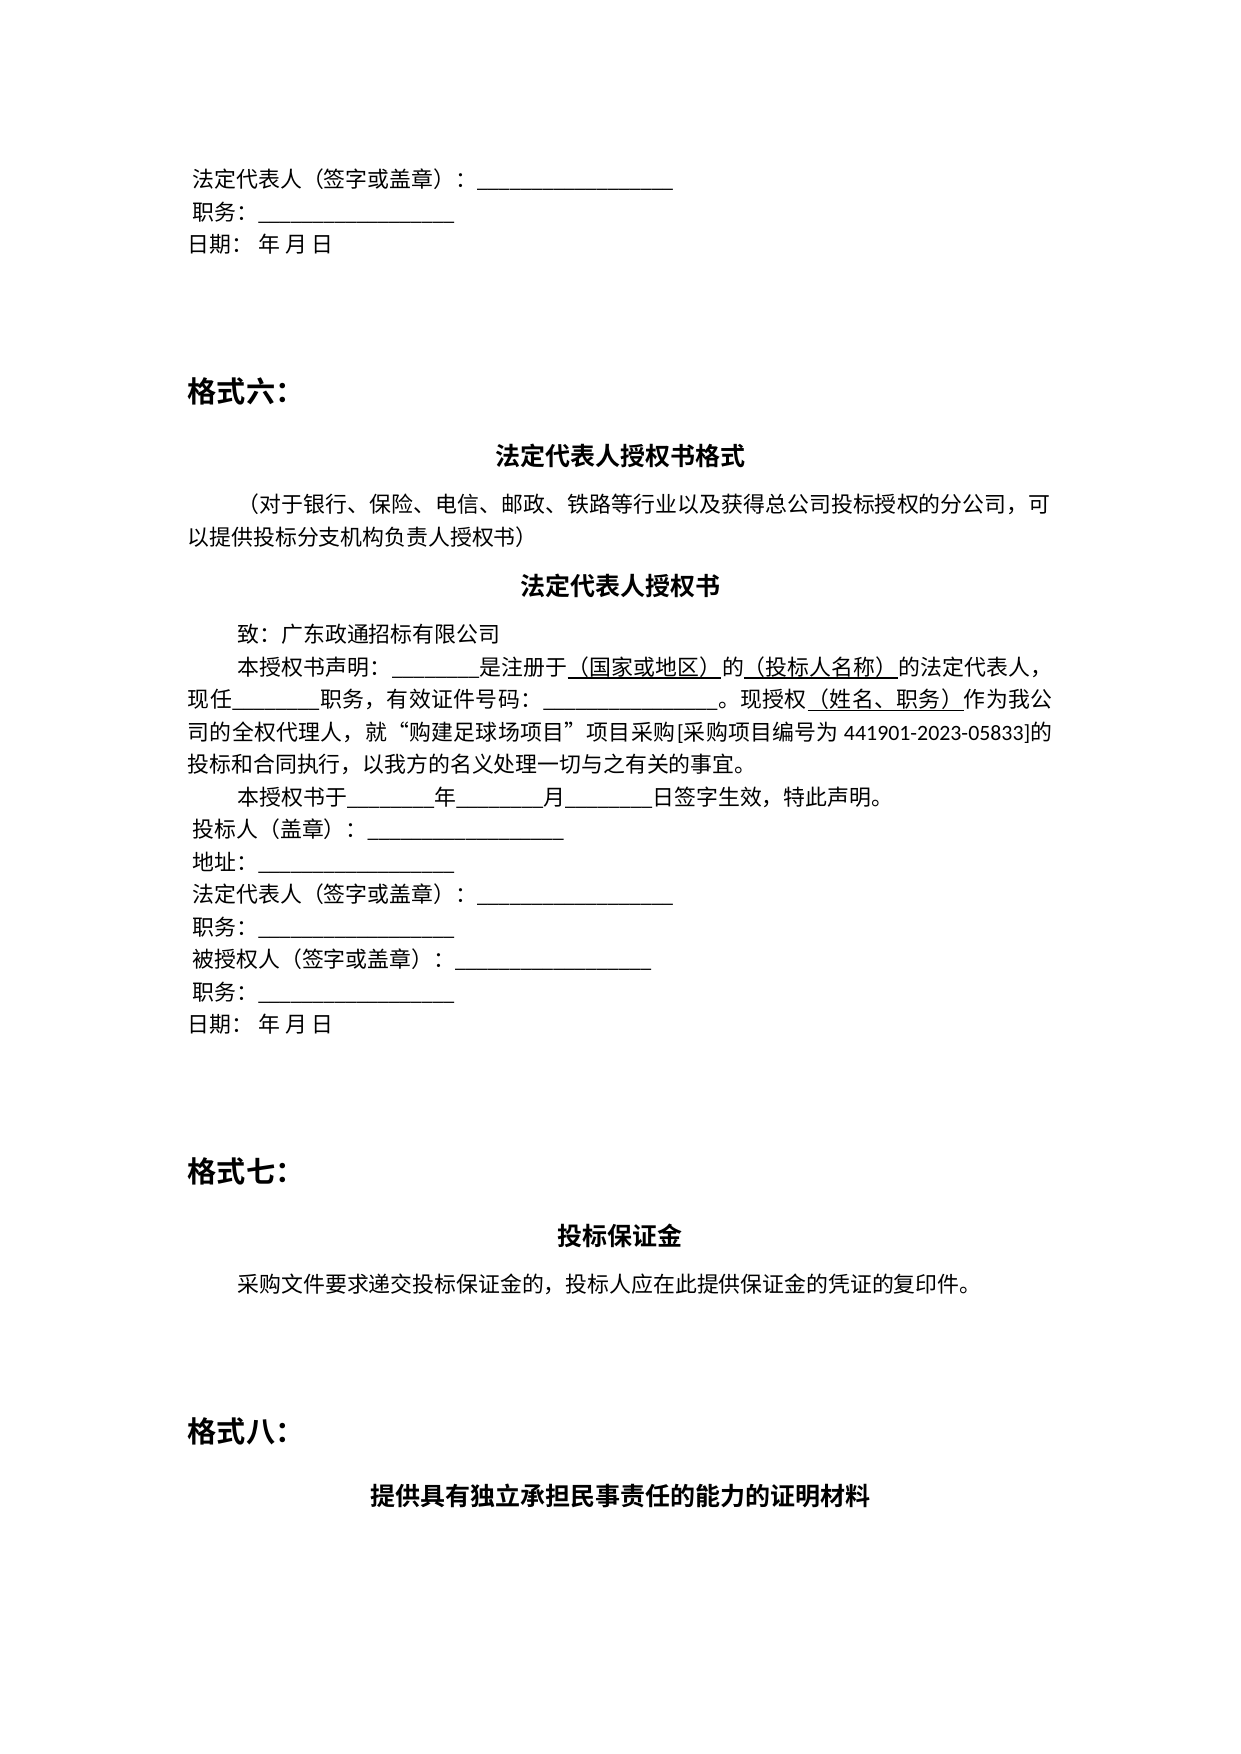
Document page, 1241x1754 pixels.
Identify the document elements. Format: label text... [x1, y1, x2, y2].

text 日期： 年 月 日 [187, 227, 1053, 259]
text 法定代表人授权书格式 [187, 422, 1053, 487]
text 格式七： [187, 1137, 1053, 1202]
text 投标人（盖章）：__________________ [187, 812, 1053, 844]
text 日期： 年 月 日 [187, 1007, 1053, 1039]
text 法定代表人（签字或盖章）：__________________ [187, 162, 1053, 194]
text 致：广东政通招标有限公司 [187, 617, 1053, 649]
text 格式八： [187, 1397, 1053, 1462]
text （对于银行、保险、电信、邮政、铁路等行业以及获得总公司投标授权的分公司，可以提供投标分支机构负责人授权书） [187, 487, 1053, 552]
text 职务：__________________ [187, 909, 1053, 942]
text 职务：__________________ [187, 974, 1053, 1007]
text 地址：__________________ [187, 844, 1053, 877]
text 格式六： [187, 357, 1053, 422]
text 本授权书于________年________月________日签字生效，特此声明。 [187, 779, 1053, 812]
text 采购文件要求递交投标保证金的，投标人应在此提供保证金的凭证的复印件。 [187, 1267, 1053, 1299]
text 法定代表人（签字或盖章）：__________________ [187, 877, 1053, 909]
text 本授权书声明：________是注册于（国家或地区）的（投标人名称）的法定代表人，现任________职务，有效证件号码：________________。现授权（姓名、职务）作为我公司的全权代理人，就“购建足球场项目”项目采购[采购项目编号为441901-2023-05833]的投标和合同执行，以我方的名义处理一切与之有关的事宜。 [187, 649, 1053, 779]
text 法定代表人授权书 [187, 552, 1053, 617]
text 提供具有独立承担民事责任的能力的证明材料 [187, 1462, 1053, 1527]
text 职务：__________________ [187, 194, 1053, 227]
text 被授权人（签字或盖章）：__________________ [187, 942, 1053, 974]
text 投标保证金 [187, 1202, 1053, 1267]
